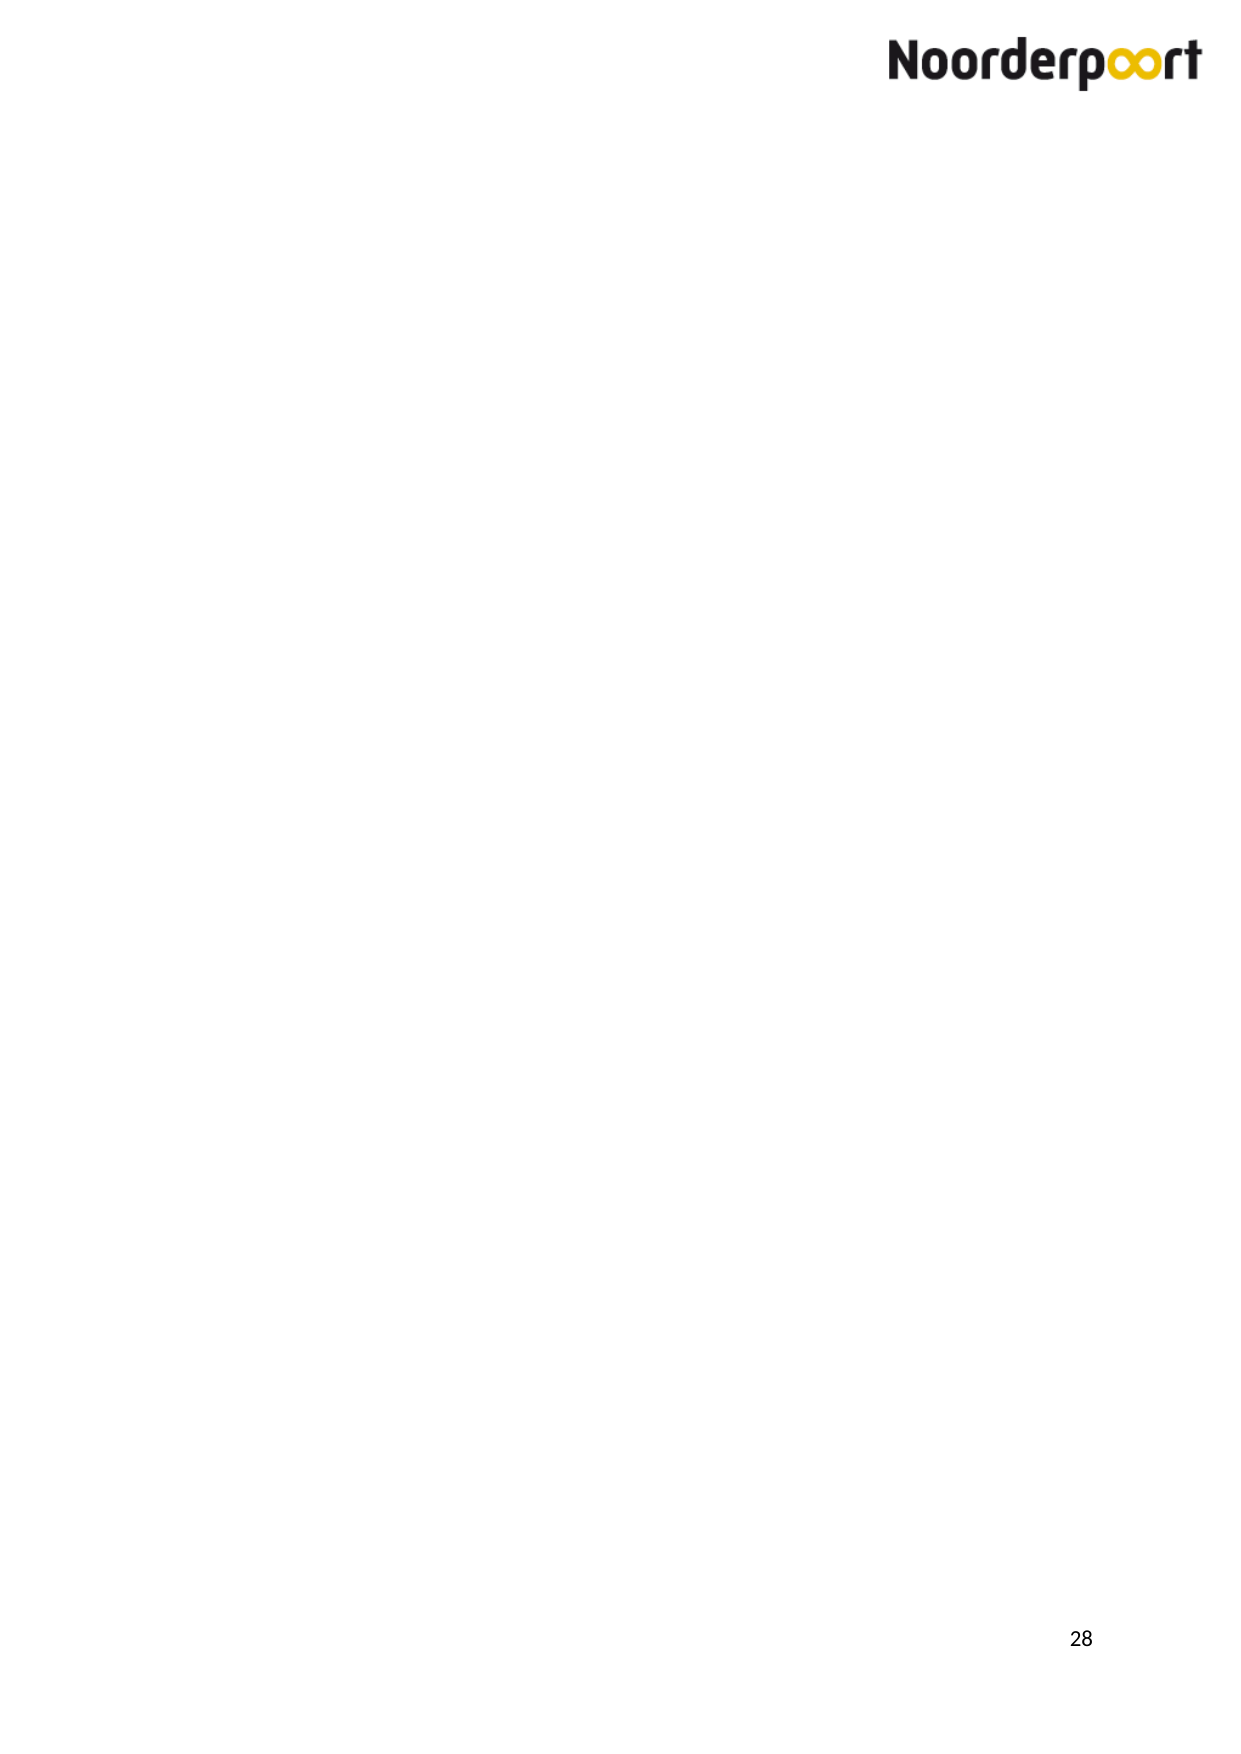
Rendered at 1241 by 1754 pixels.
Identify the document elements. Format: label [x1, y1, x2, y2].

picture [882, 31, 1205, 93]
